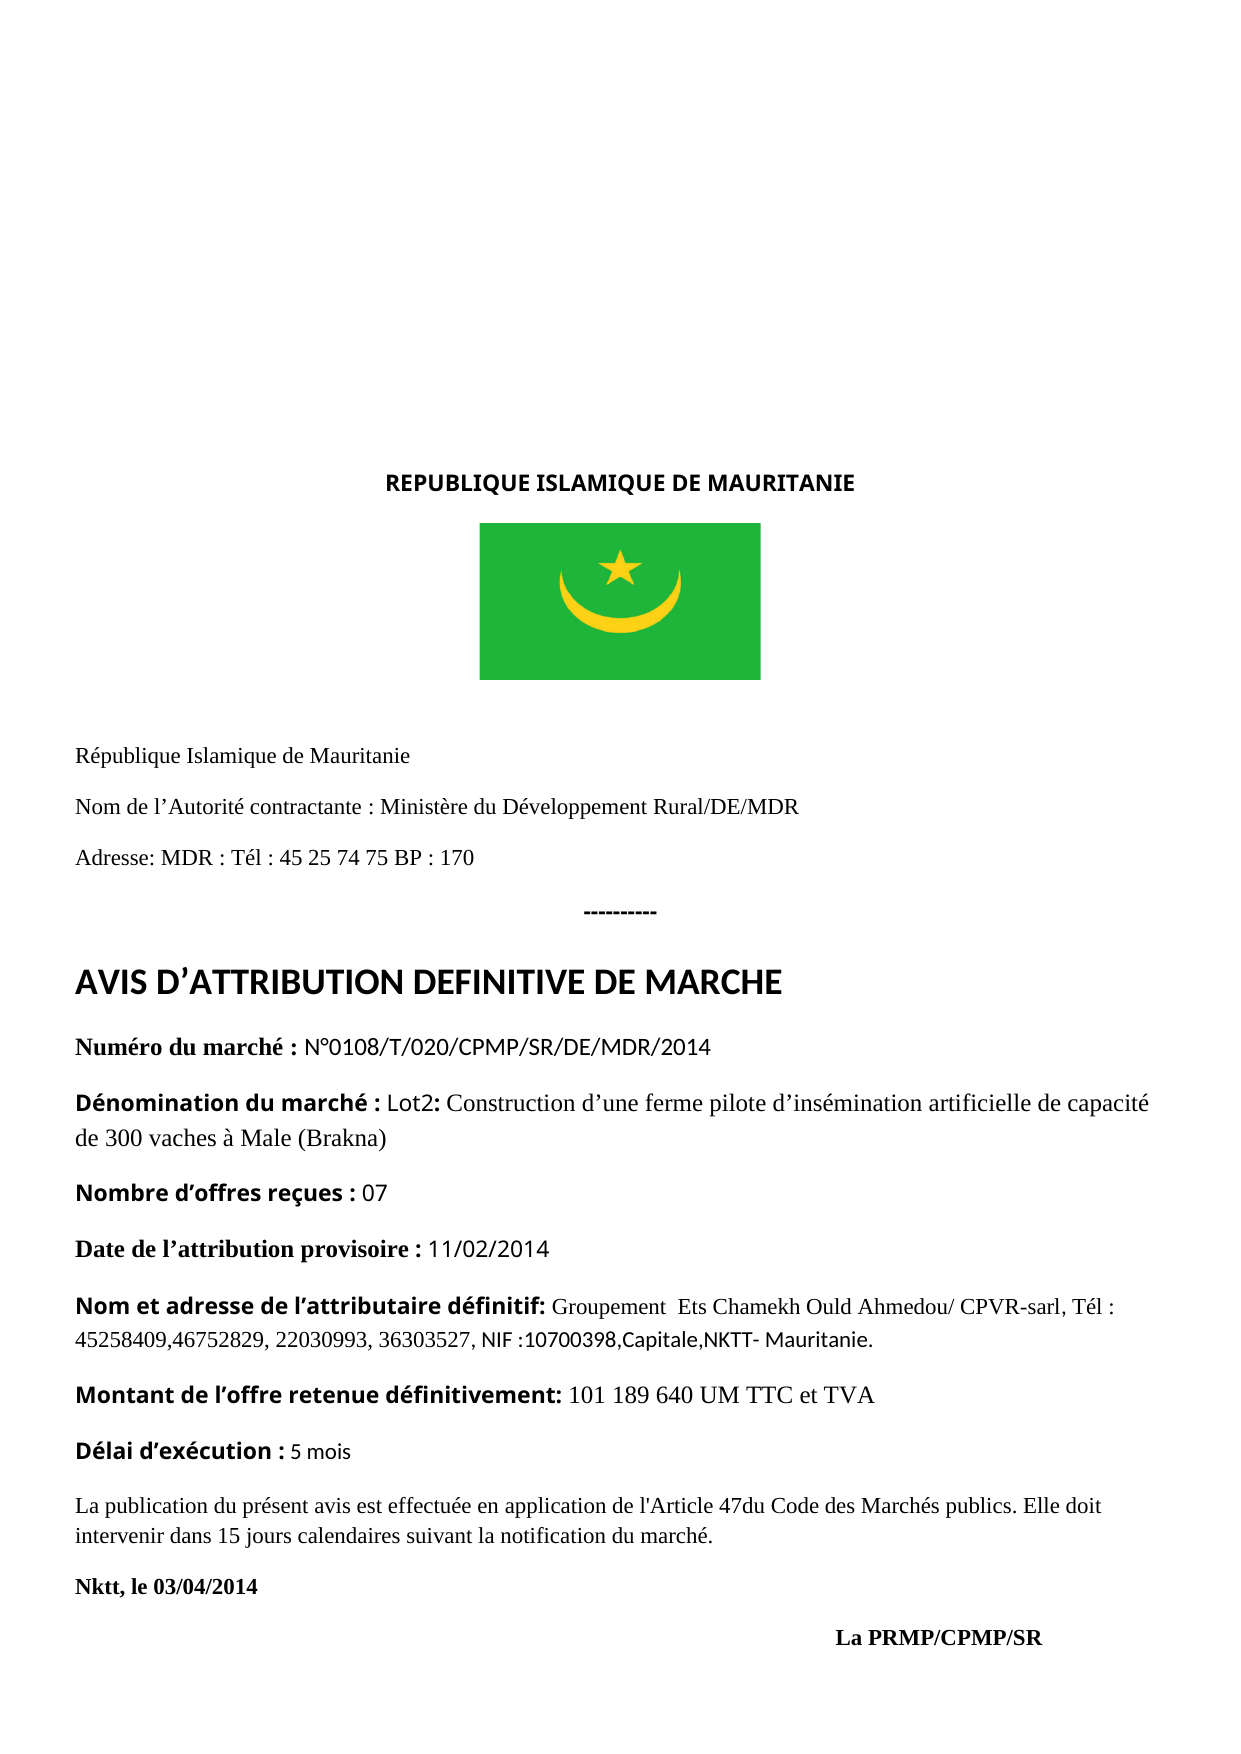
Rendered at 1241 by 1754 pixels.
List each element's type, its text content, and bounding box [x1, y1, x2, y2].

text Dénomination du marché : Lot2: Construction d’une ferme pilote d’insémination artificielle de capacité de 300 vaches à Male (Brakna) [75, 1087, 1165, 1151]
picture [479, 523, 761, 680]
text Nktt, le 03/04/2014 [75, 1573, 1165, 1600]
text Nombre d’offres reçues : 07 [75, 1177, 1165, 1208]
text ---------- [75, 895, 1165, 927]
text Nom de l’Autorité contractante : Ministère du Développement Rural/DE/MDR [75, 793, 1165, 819]
text Délai d’exécution : 5 mois [75, 1435, 1165, 1467]
text La publication du présent avis est effectuée en application de l'Article 47du Code des Marchés publics. Elle doit intervenir dans 15 jours calendaires suivant la notification du marché. [75, 1492, 1165, 1549]
text La PRMP/CPMP/SR [75, 1624, 1165, 1651]
text Date de l’attribution provisoire : 11/02/2014 [75, 1233, 1165, 1264]
text REPUBLIQUE ISLAMIQUE DE MAURITANIE [75, 467, 1165, 498]
text Nom et adresse de l’attributaire définitif: Groupement Ets Chamekh Ould Ahmedou/ CPVR-sarl, Tél : 45258409,46752829, 22030993, 36303527, NIF :10700398,Capitale,NKTT- Mauritanie. [75, 1290, 1165, 1353]
text Montant de l’offre retenue définitivement: 101 189 640 UM TTC et TVA [75, 1378, 1165, 1410]
text Numéro du marché : N°0108/T/020/CPMP/SR/DE/MDR/2014 [75, 1031, 1165, 1062]
text République Islamique de Mauritanie [75, 742, 1165, 768]
text AVIS D’ATTRIBUTION DEFINITIVE DE MARCHE [75, 958, 1165, 1004]
text Adresse: MDR : Tél : 45 25 74 75 BP : 170 [75, 844, 1165, 871]
